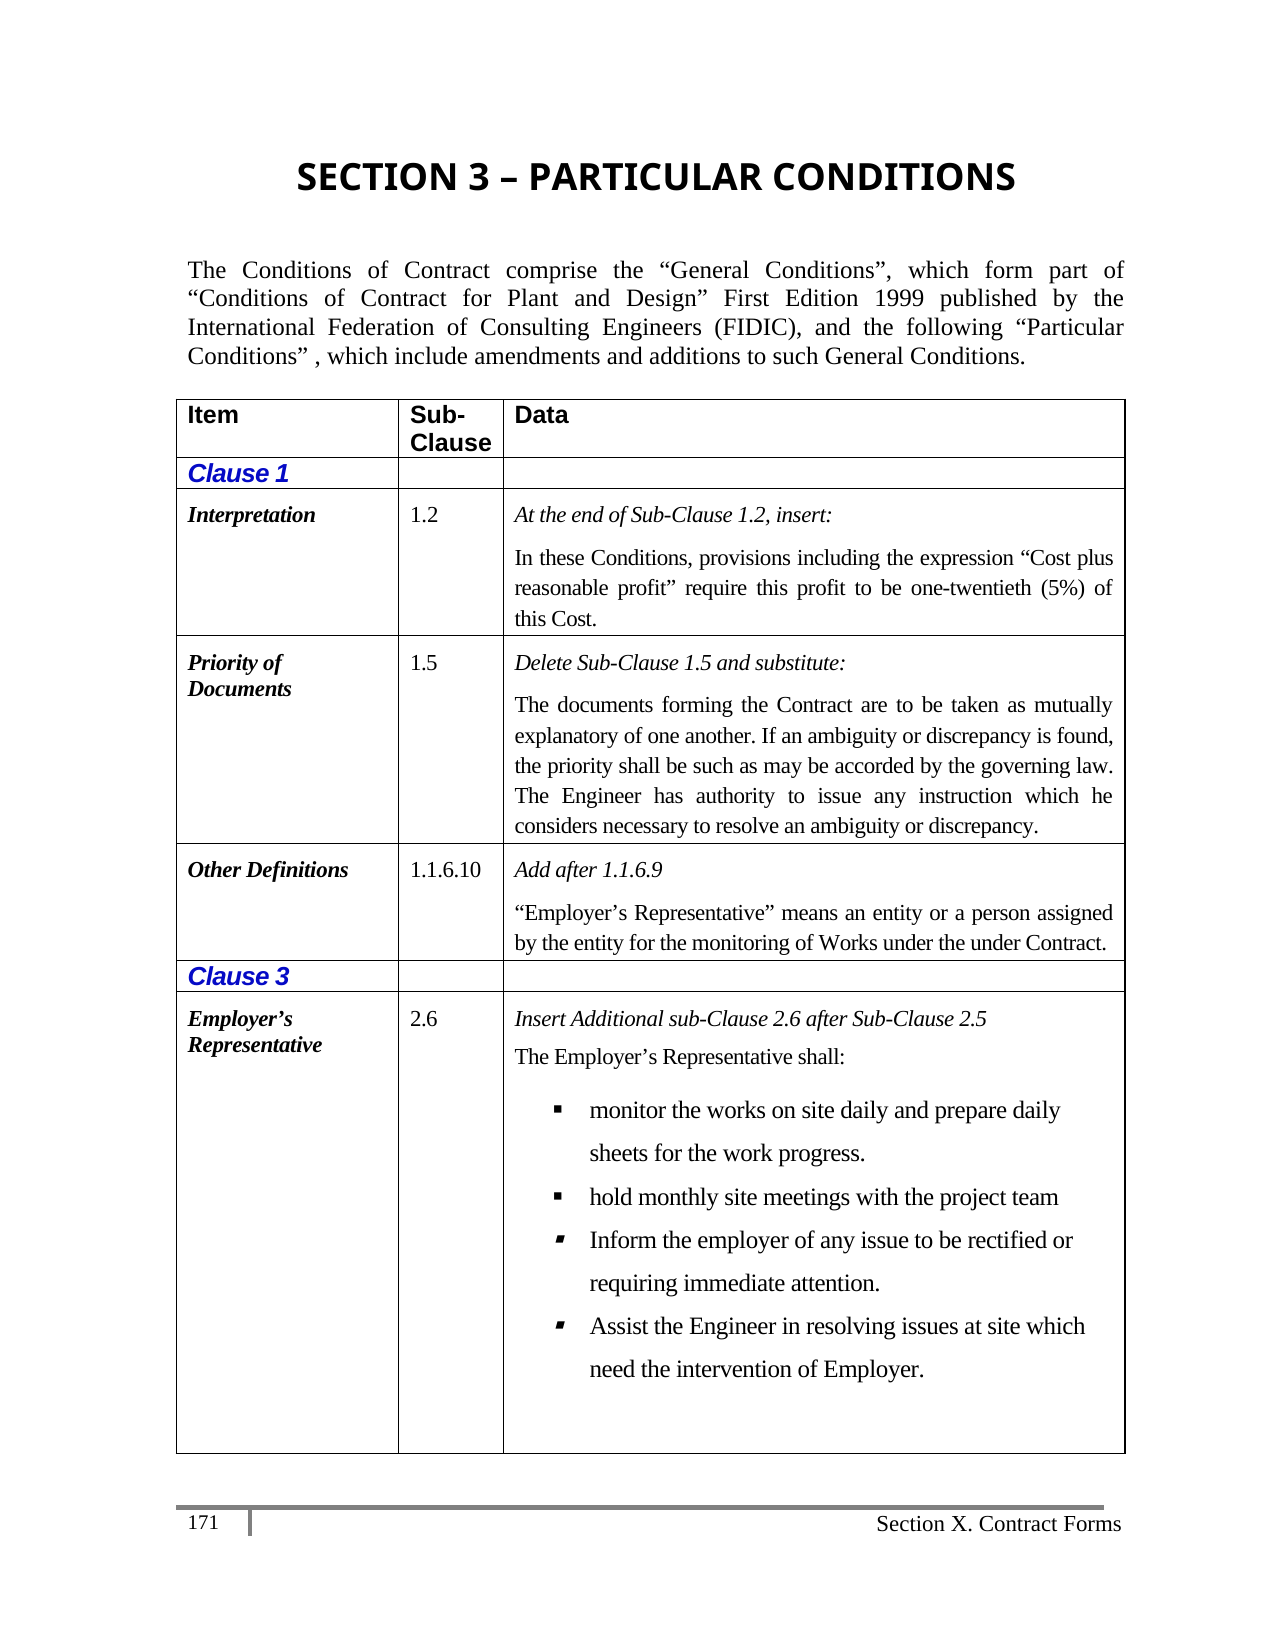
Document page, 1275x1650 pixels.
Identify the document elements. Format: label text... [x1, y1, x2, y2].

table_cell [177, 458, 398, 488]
text The Conditions of Contract comprise the “General Conditions”, which form part of “Conditions of Contract for Plant and Design” First Edition 1999 published by the International Federation of Consulting Engineers (FIDIC), and the following “Particular Conditions” , which include amendments and additions to such General Conditions. [187, 255, 1125, 370]
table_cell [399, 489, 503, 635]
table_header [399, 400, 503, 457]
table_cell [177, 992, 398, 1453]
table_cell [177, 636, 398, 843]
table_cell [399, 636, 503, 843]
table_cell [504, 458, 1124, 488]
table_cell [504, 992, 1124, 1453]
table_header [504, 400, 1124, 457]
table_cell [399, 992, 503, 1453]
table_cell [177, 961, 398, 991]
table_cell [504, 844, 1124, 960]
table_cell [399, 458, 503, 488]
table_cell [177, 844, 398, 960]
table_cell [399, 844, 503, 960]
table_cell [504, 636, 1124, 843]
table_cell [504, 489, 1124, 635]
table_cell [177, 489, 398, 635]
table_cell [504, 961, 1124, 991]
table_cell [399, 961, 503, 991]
subtitle SECTION 3 – PARTICULAR CONDITIONS [187, 150, 1125, 201]
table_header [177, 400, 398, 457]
